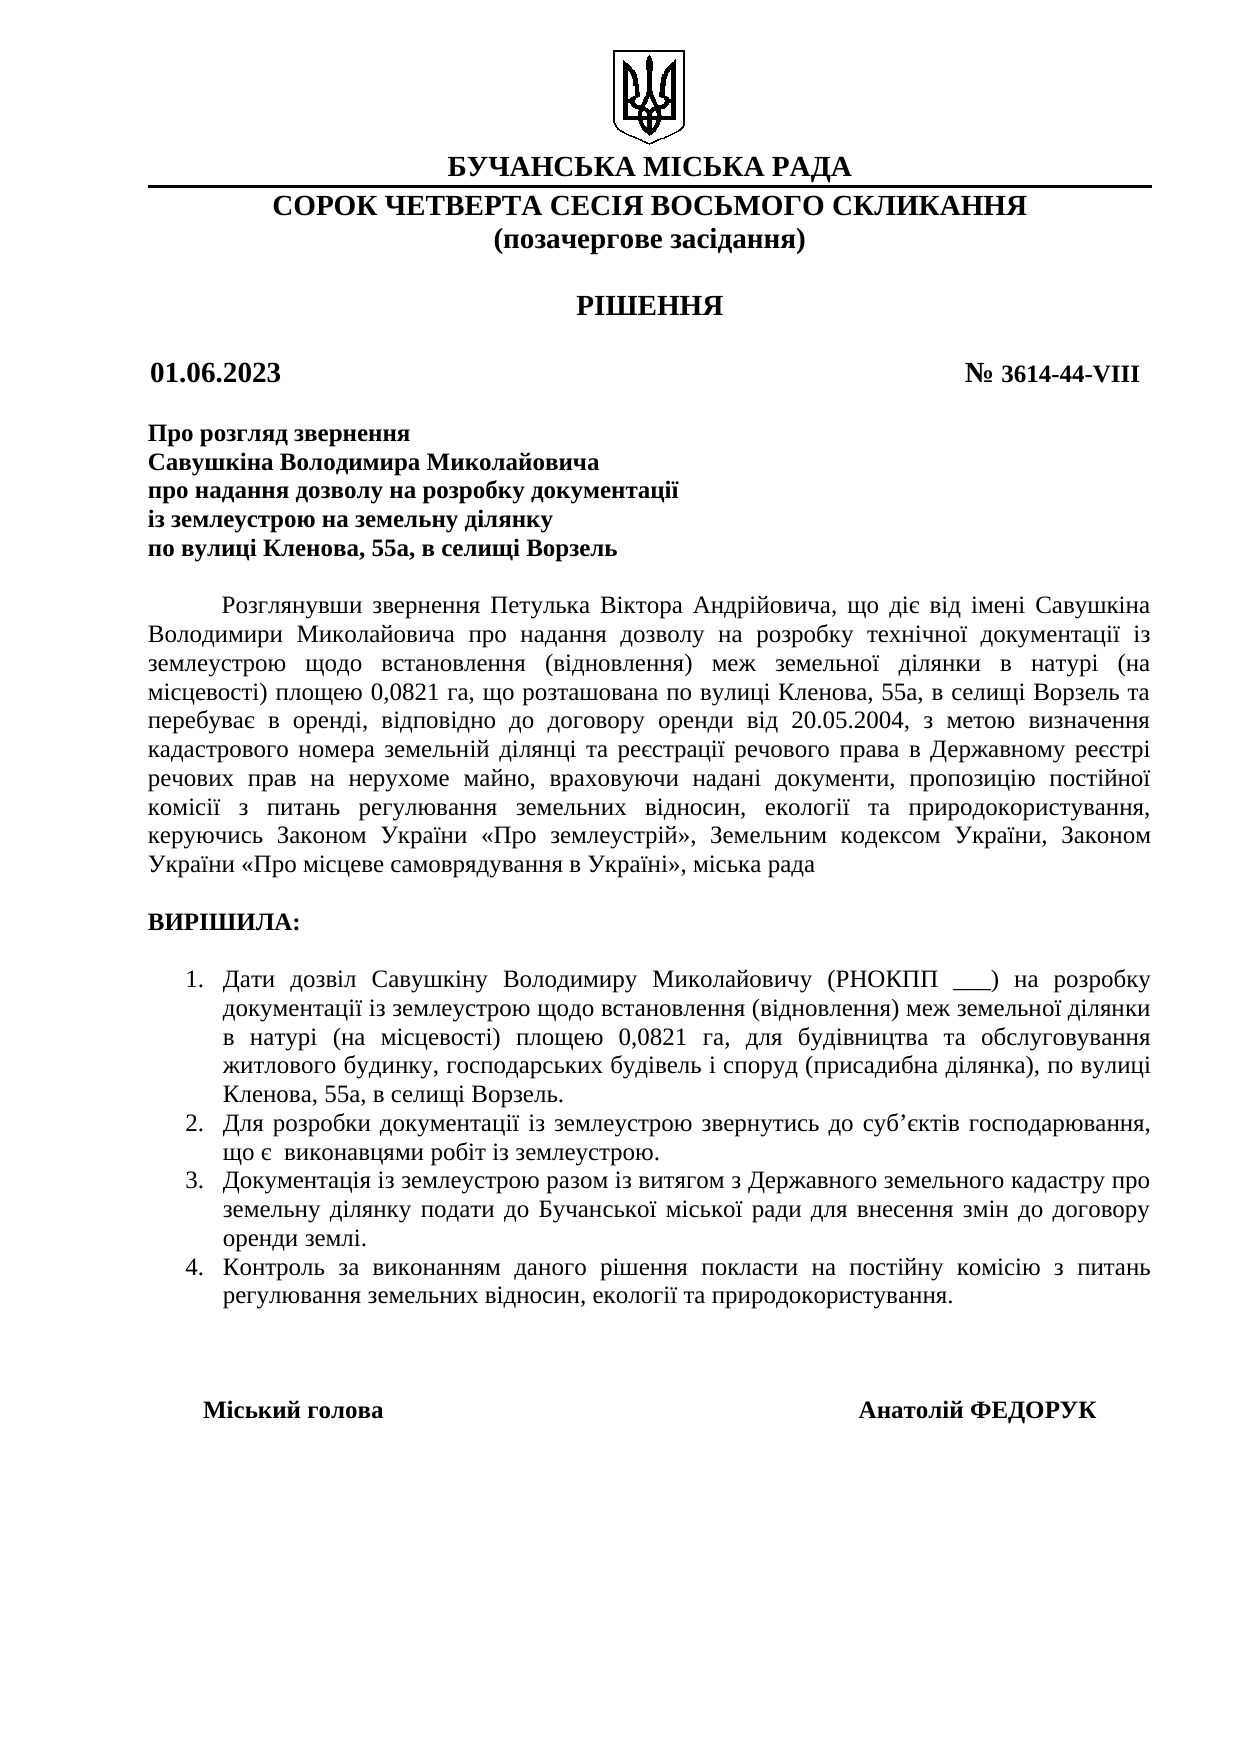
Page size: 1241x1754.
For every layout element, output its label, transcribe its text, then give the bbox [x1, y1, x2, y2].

list Дати дозвіл Савушкіну Володимиру Миколайовичу (РНОКПП ___) на розробку документації із землеустрою щодо встановлення (відновлення) меж земельної ділянки в натурі (на місцевості) площею 0,0821 га, для будівництва та обслуговування житлового будинку, господарських будівель і споруд (присадибна ділянка), по вулиці Кленова, 55а, в селищі Ворзель. [185, 964, 1152, 1108]
text по вулиці Кленова, 55а, в селищі Ворзель [148, 533, 1152, 562]
list Контроль за виконанням даного рішення покласти на постійну комісію з питань регулювання земельних відносин, екології та природокористування. [185, 1252, 1152, 1309]
text ВИРІШИЛА: [148, 907, 1152, 935]
text БУЧАНСЬКА МІСЬКА РАДА [148, 149, 1152, 185]
text Про розгляд звернення [148, 418, 1152, 447]
text Міський голова Анатолій ФЕДОРУК [148, 1395, 1152, 1424]
text із землеустрою на земельну ділянку [148, 504, 1152, 533]
text про надання дозволу на розробку документації [148, 475, 1152, 504]
text СОРОК ЧЕТВЕРТА СЕСІЯ ВОСЬМОГО СКЛИКАННЯ [148, 188, 1152, 221]
text РІШЕННЯ [148, 288, 1152, 322]
text Розглянувши звернення Петулька Віктора Андрійовича, що діє від імені Савушкіна Володимири Миколайовича про надання дозволу на розробку технічної документації із землеустрою щодо встановлення (відновлення) меж земельної ділянки в натурі (на місцевості) площею 0,0821 га, що розташована по вулиці Кленова, 55а, в селищі Ворзель та перебуває в оренді, відповідно до договору оренди від 20.05.2004, з метою визначення кадастрового номера земельній ділянці та реєстрації речового права в Державному реєстрі речових прав на нерухоме майно, враховуючи надані документи, пропозицію постійної комісії з питань регулювання земельних відносин, екології та природокористування, керуючись Законом України «Про землеустрій», Земельним кодексом України, Законом України «Про місцеве самоврядування в Україні», міська рада [148, 590, 1152, 878]
text 01.06.2023 № 3614-44-VIІІ [121, 356, 1152, 389]
text Савушкіна Володимира Миколайовича [148, 447, 1152, 475]
list Документація із землеустрою разом із витягом з Державного земельного кадастру про земельну ділянку подати до Бучанської міської ради для внесення змін до договору оренди землі. [185, 1165, 1152, 1252]
list Для розробки документації із землеустрою звернутись до суб’єктів господарювання, що є виконавцями робіт із землеустрою. [185, 1108, 1152, 1165]
text (позачергове засідання) [148, 221, 1152, 255]
